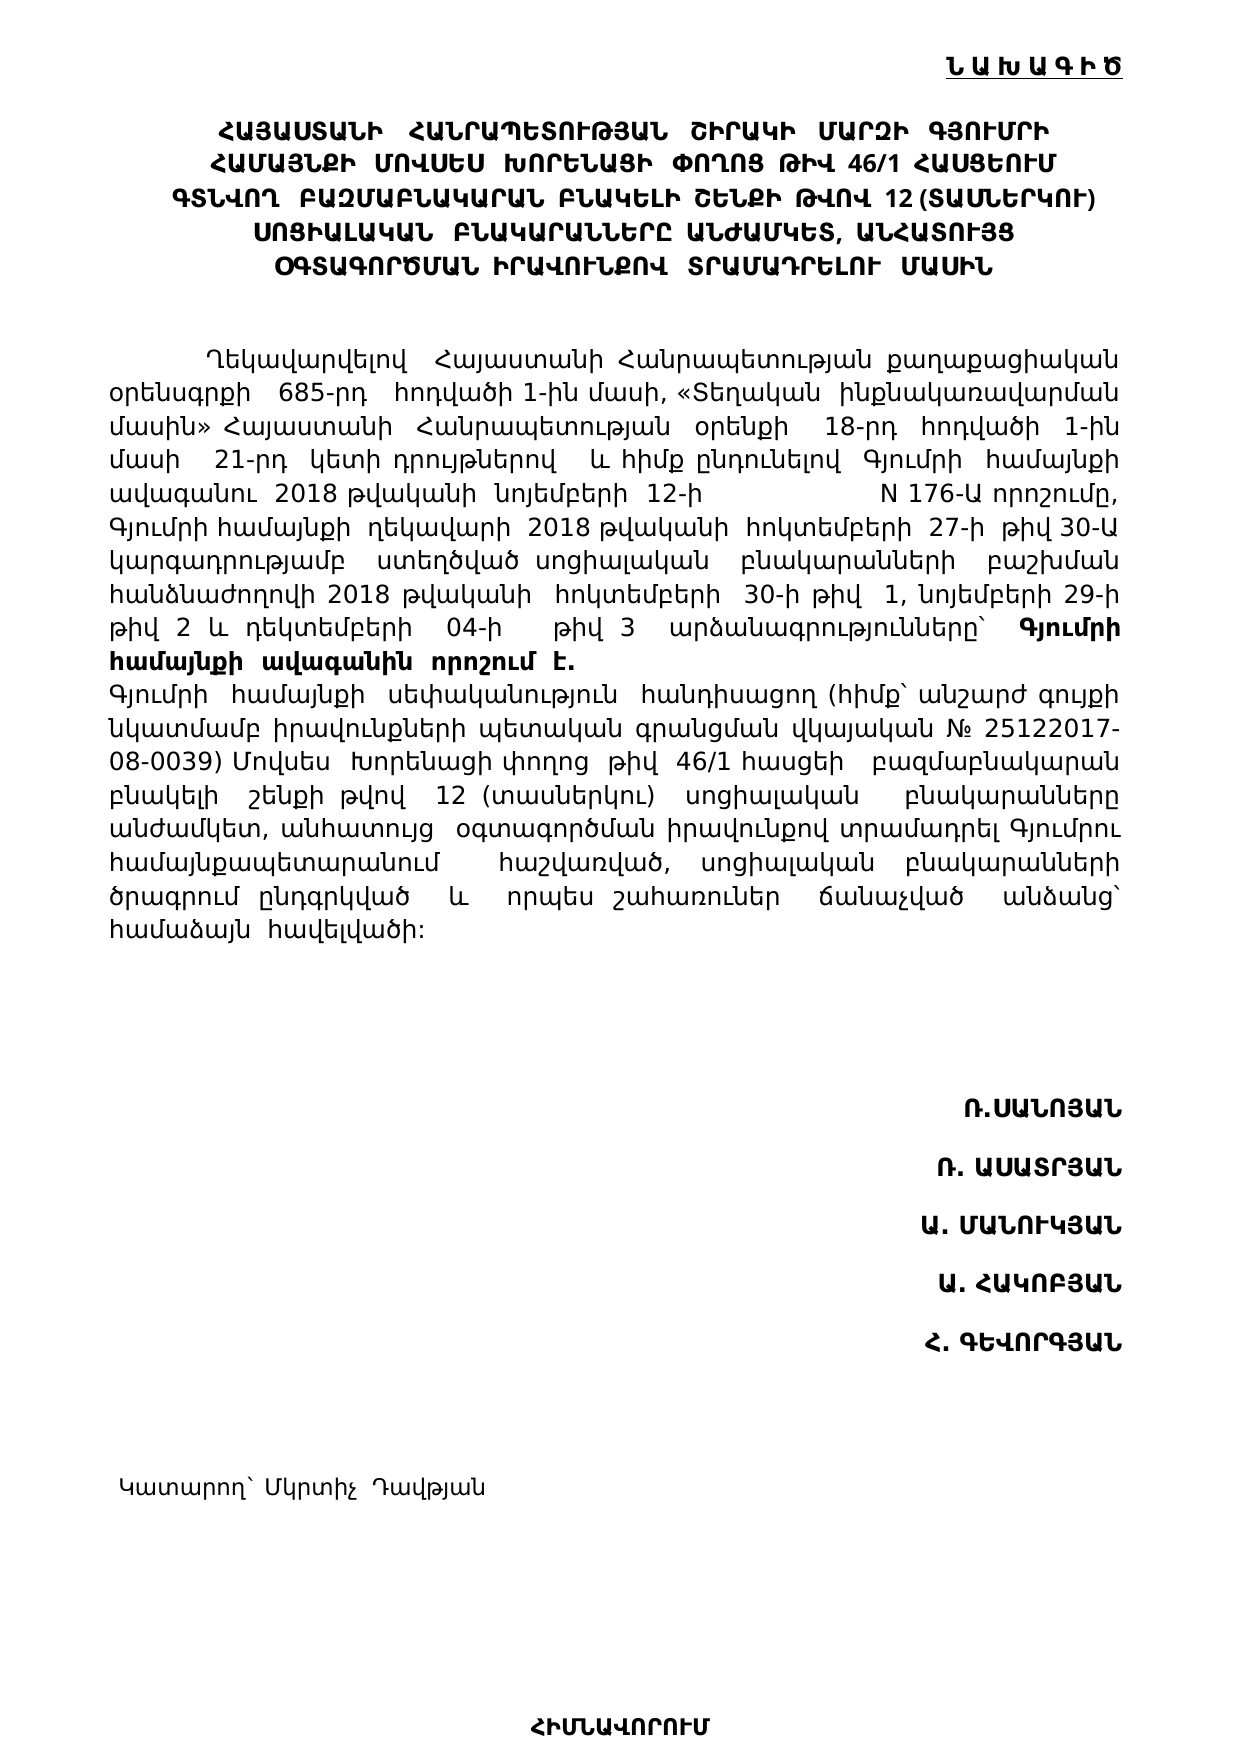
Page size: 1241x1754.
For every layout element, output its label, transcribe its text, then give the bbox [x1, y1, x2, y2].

text ԳՏՆՎՈՂ ԲԱԶՄԱԲՆԱԿԱՐԱՆ ԲՆԱԿԵԼԻ ՇԵՆՔԻ ԹՎՈՎ 12 (ՏԱՍՆԵՐԿՈՒ) ՍՈՑԻԱԼԱԿԱՆ ԲՆԱԿԱՐԱՆՆԵՐԸ ԱՆԺԱՄԿԵՏ, ԱՆՀԱՏՈՒՅՑ ՕԳՏԱԳՈՐԾՄԱՆ ԻՐԱՎՈՒՆՔՈՎ ՏՐԱՄԱԴՐԵԼՈՒ ՄԱՍԻՆ [146, 180, 1121, 282]
text Ռ. ԱՍԱՏՐՅԱՆ [118, 1153, 1122, 1182]
text Ա. ՀԱԿՈԲՅԱՆ [118, 1270, 1122, 1299]
text ՀԱՄԱՅՆՔԻ ՄՈՎՍԵՍ ԽՈՐԵՆԱՑԻ ՓՈՂՈՑ ԹԻՎ 46/1 ՀԱՍՑԵՈՒՄ [146, 146, 1121, 180]
text Ն Ա Խ Ա Գ Ի Ծ [118, 49, 1122, 83]
text ՀԱՅԱՍՏԱՆԻ ՀԱՆՐԱՊԵՏՈՒԹՅԱՆ ՇԻՐԱԿԻ ՄԱՐԶԻ ԳՅՈՒՄՐԻ [146, 117, 1121, 146]
text Ռ.ՍԱՆՈՅԱՆ [118, 1095, 1122, 1124]
text Հ. ԳԵՎՈՐԳՅԱՆ [118, 1328, 1122, 1357]
text ՀԻՄՆԱՎՈՐՈՒՄ [118, 1714, 1122, 1741]
text Ա. ՄԱՆՈՒԿՅԱՆ [118, 1211, 1122, 1241]
text Գյումրի համայնքի սեփականություն հանդիսացող (հիմք՝ անշարժ գույքի նկատմամբ իրավունքների պետական գրանցման վկայական № 25122017-08-0039) Մովսես Խորենացի փողոց թիվ 46/1 հասցեի բազմաբնակարան բնակելի շենքի թվով 12 (տասներկու) սոցիալական բնակարանները անժամկետ, անհատույց օգտագործման իրավունքով տրամադրել Գյումրու համայնքապետարանում հաշվառված, սոցիալական բնակարանների ծրագրում ընդգրկված և որպես շահառուներ ճանաչված անձանց՝ համաձայն հավելվածի: [109, 681, 1121, 944]
text Կատարող` Մկրտիչ Դավթյան [118, 1474, 1122, 1501]
text Ղեկավարվելով Հայաստանի Հանրապետության քաղաքացիական օրենսգրքի 685-րդ հոդվածի 1-ին մասի, «Տեղական ինքնակառավարման մասին» Հայաստանի Հանրապետության օրենքի 18-րդ հոդվածի 1-ին մասի 21-րդ կետի դրույթներով և հիմք ընդունելով Գյումրի համայնքի ավագանու 2018 թվականի նոյեմբերի 12-ի N 176-Ա որոշումը, Գյումրի համայնքի ղեկավարի 2018 թվականի հոկտեմբերի 27-ի թիվ 30-Ա կարգադրությամբ ստեղծված սոցիալական բնակարանների բաշխման հանձնաժողովի 2018 թվականի հոկտեմբերի 30-ի թիվ 1, նոյեմբերի 29-ի թիվ 2 և դեկտեմբերի 04-ի թիվ 3 արձանագրությունները՝ Գյումրի համայնքի ավագանին որոշում է. [109, 345, 1121, 676]
